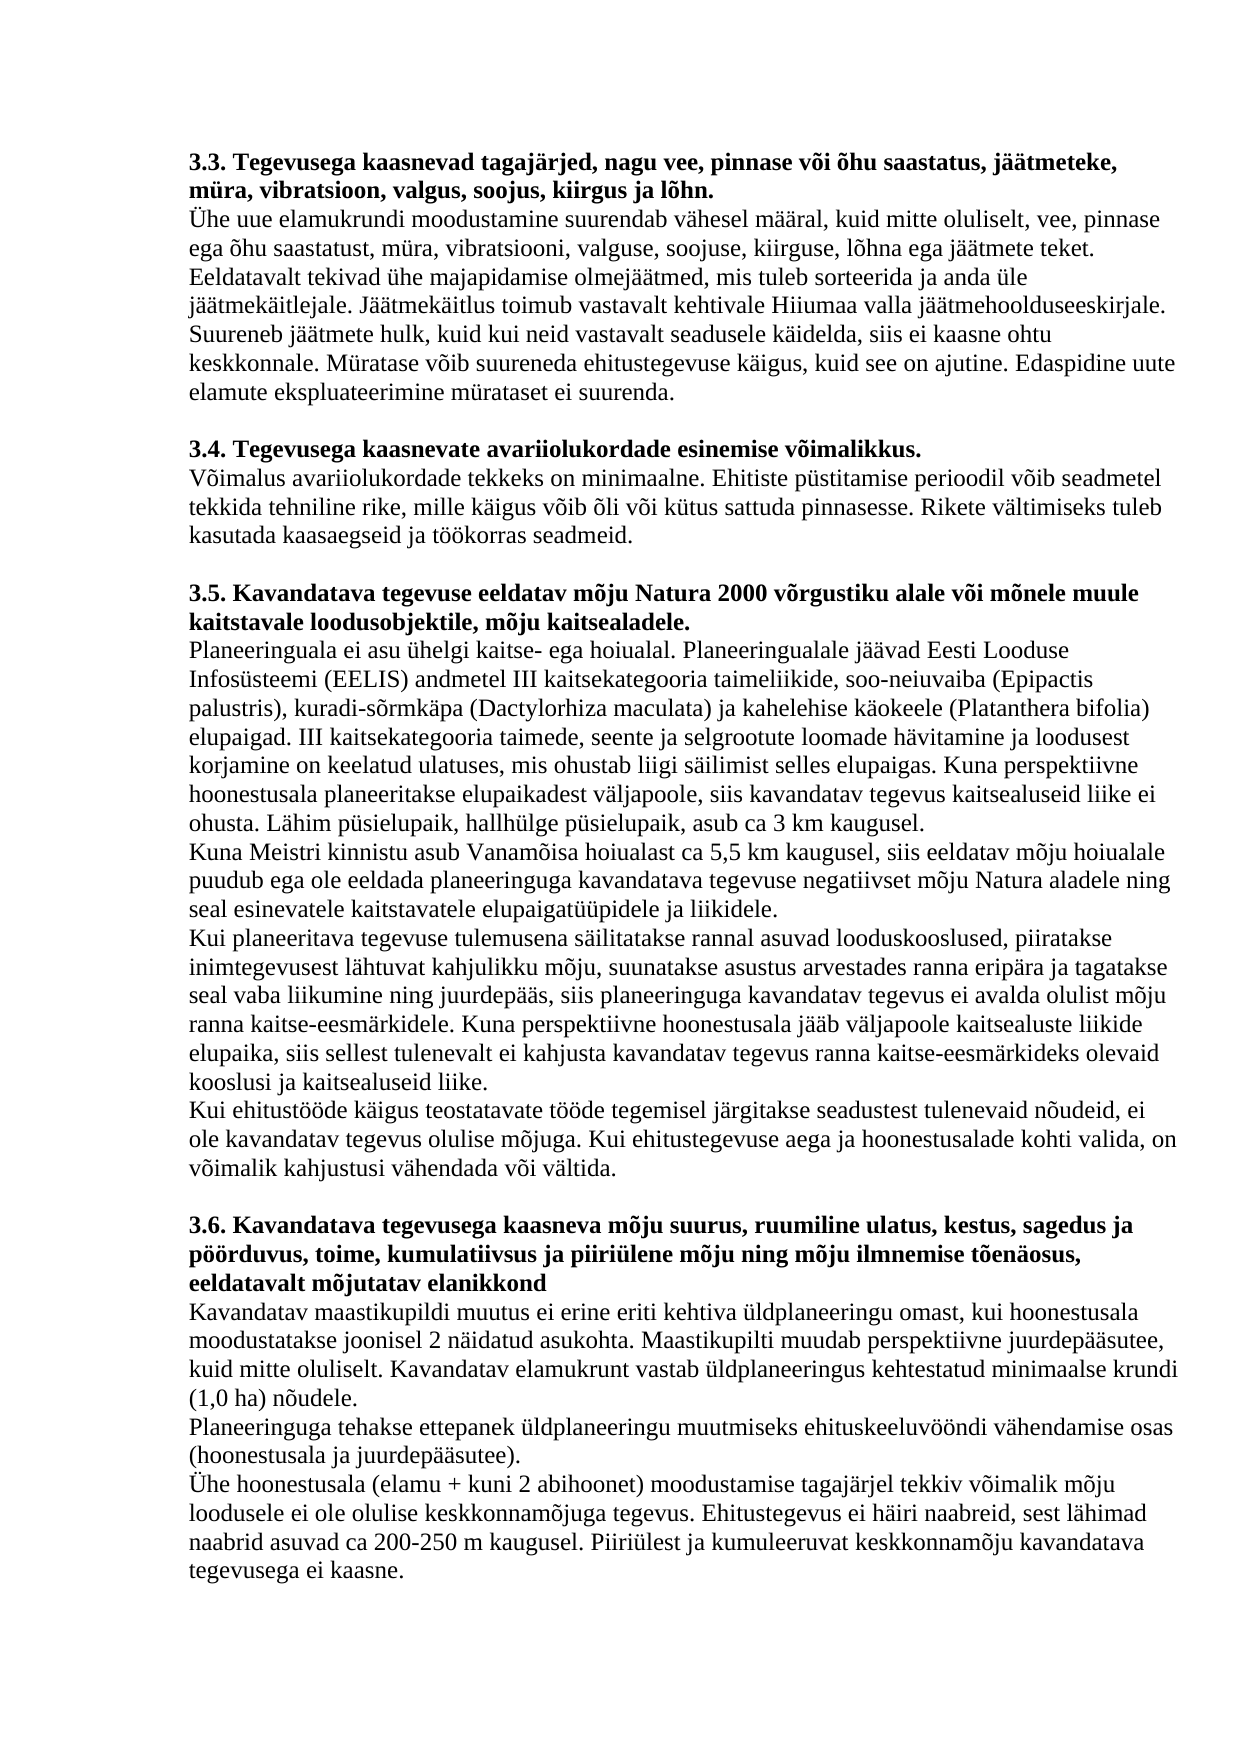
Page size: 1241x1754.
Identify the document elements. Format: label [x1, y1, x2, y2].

table_header [177, 118, 1192, 1613]
